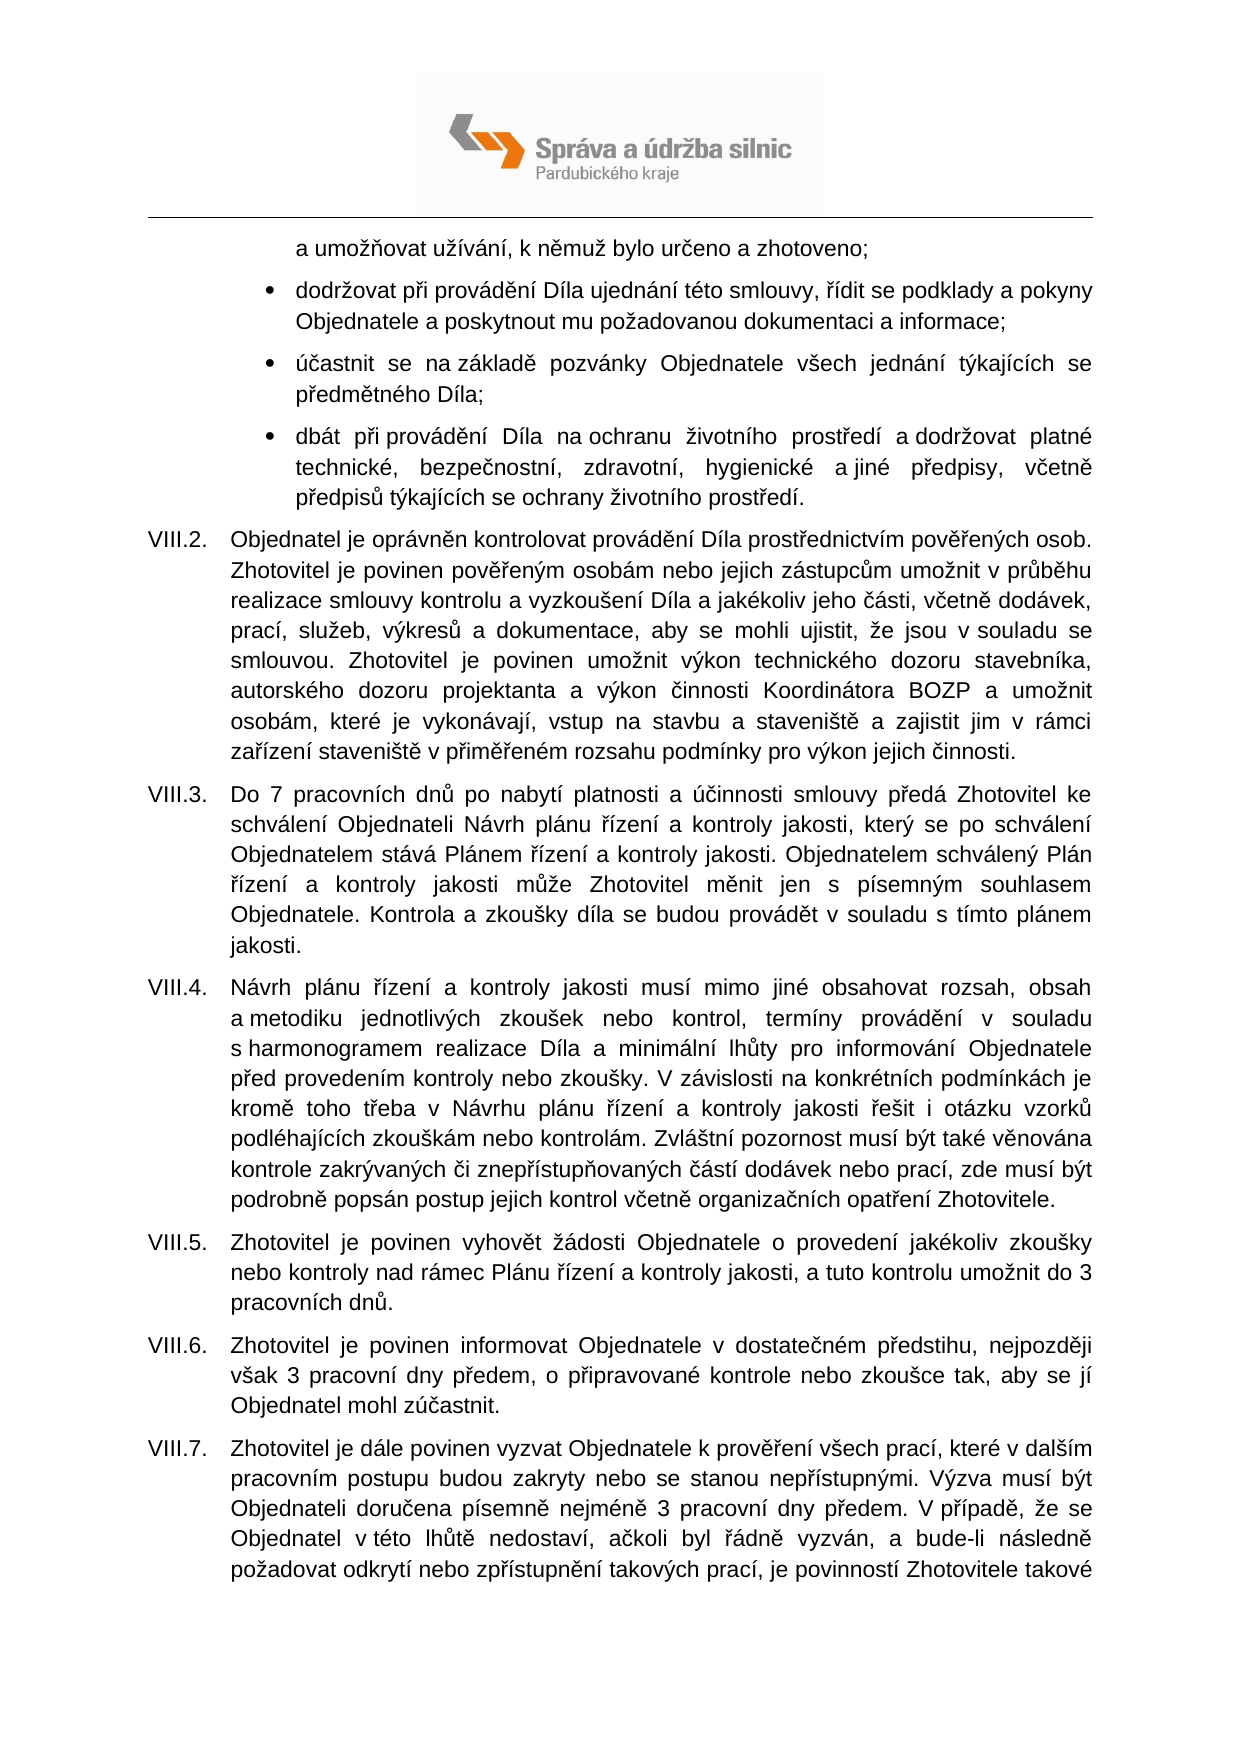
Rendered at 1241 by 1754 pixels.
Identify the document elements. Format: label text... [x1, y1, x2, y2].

list Zhotovitel je povinen vyhovět žádosti Objednatele o provedení jakékoliv zkoušky nebo kontroly nad rámec Plánu řízení a kontroly jakosti, a tuto kontrolu umožnit do 3 pracovních dnů. [148, 1228, 1093, 1315]
list Návrh plánu řízení a kontroly jakosti musí mimo jiné obsahovat rozsah, obsah a metodiku jednotlivých zkoušek nebo kontrol, termíny provádění v souladu s harmonogramem realizace Díla a minimální lhůty pro informování Objednatele před provedením kontroly nebo zkoušky. V závislosti na konkrétních podmínkách je kromě toho třeba v Návrhu plánu řízení a kontroly jakosti řešit i otázku vzorků podléhajících zkouškám nebo kontrolám. Zvláštní pozornost musí být také věnována kontrole zakrývaných či znepřístupňovaných částí dodávek nebo prací, zde musí být podrobně popsán postup jejich kontrol včetně organizačních opatření Zhotovitele. [148, 974, 1093, 1212]
list účastnit se na základě pozvánky Objednatele všech jednání týkajících se předmětného Díla; [266, 350, 1093, 407]
list Objednatel je oprávněn kontrolovat provádění Díla prostřednictvím pověřených osob. Zhotovitel je povinen pověřeným osobám nebo jejich zástupcům umožnit v průběhu realizace smlouvy kontrolu a vyzkoušení Díla a jakékoliv jeho části, včetně dodávek, prací, služeb, výkresů a dokumentace, aby se mohli ujistit, že jsou v souladu se smlouvou. Zhotovitel je povinen umožnit výkon technického dozoru stavebníka, autorského dozoru projektanta a výkon činnosti Koordinátora BOZP a umožnit osobám, které je vykonávají, vstup na stavbu a staveniště a zajistit jim v rámci zařízení staveniště v přiměřeném rozsahu podmínky pro výkon jejich činnosti. [148, 526, 1093, 764]
list Do 7 pracovních dnů po nabytí platnosti a účinnosti smlouvy předá Zhotovitel ke schválení Objednateli Návrh plánu řízení a kontroly jakosti, který se po schválení Objednatelem stává Plánem řízení a kontroly jakosti. Objednatelem schválený Plán řízení a kontroly jakosti může Zhotovitel měnit jen s písemným souhlasem Objednatele. Kontrola a zkoušky díla se budou provádět v souladu s tímto plánem jakosti. [148, 781, 1093, 958]
list dodržovat při provádění Díla ujednání této smlouvy, řídit se podklady a pokyny Objednatele a poskytnout mu požadovanou dokumentaci a informace; [266, 277, 1093, 334]
list dbát při provádění Díla na ochranu životního prostředí a dodržovat platné technické, bezpečnostní, zdravotní, hygienické a jiné předpisy, včetně předpisů týkajících se ochrany životního prostředí. [266, 423, 1093, 510]
list Zhotovitel je povinen informovat Objednatele v dostatečném předstihu, nejpozději však 3 pracovní dny předem, o připravované kontrole nebo zkoušce tak, aby se jí Objednatel mohl zúčastnit. [148, 1332, 1093, 1418]
picture [417, 73, 824, 215]
